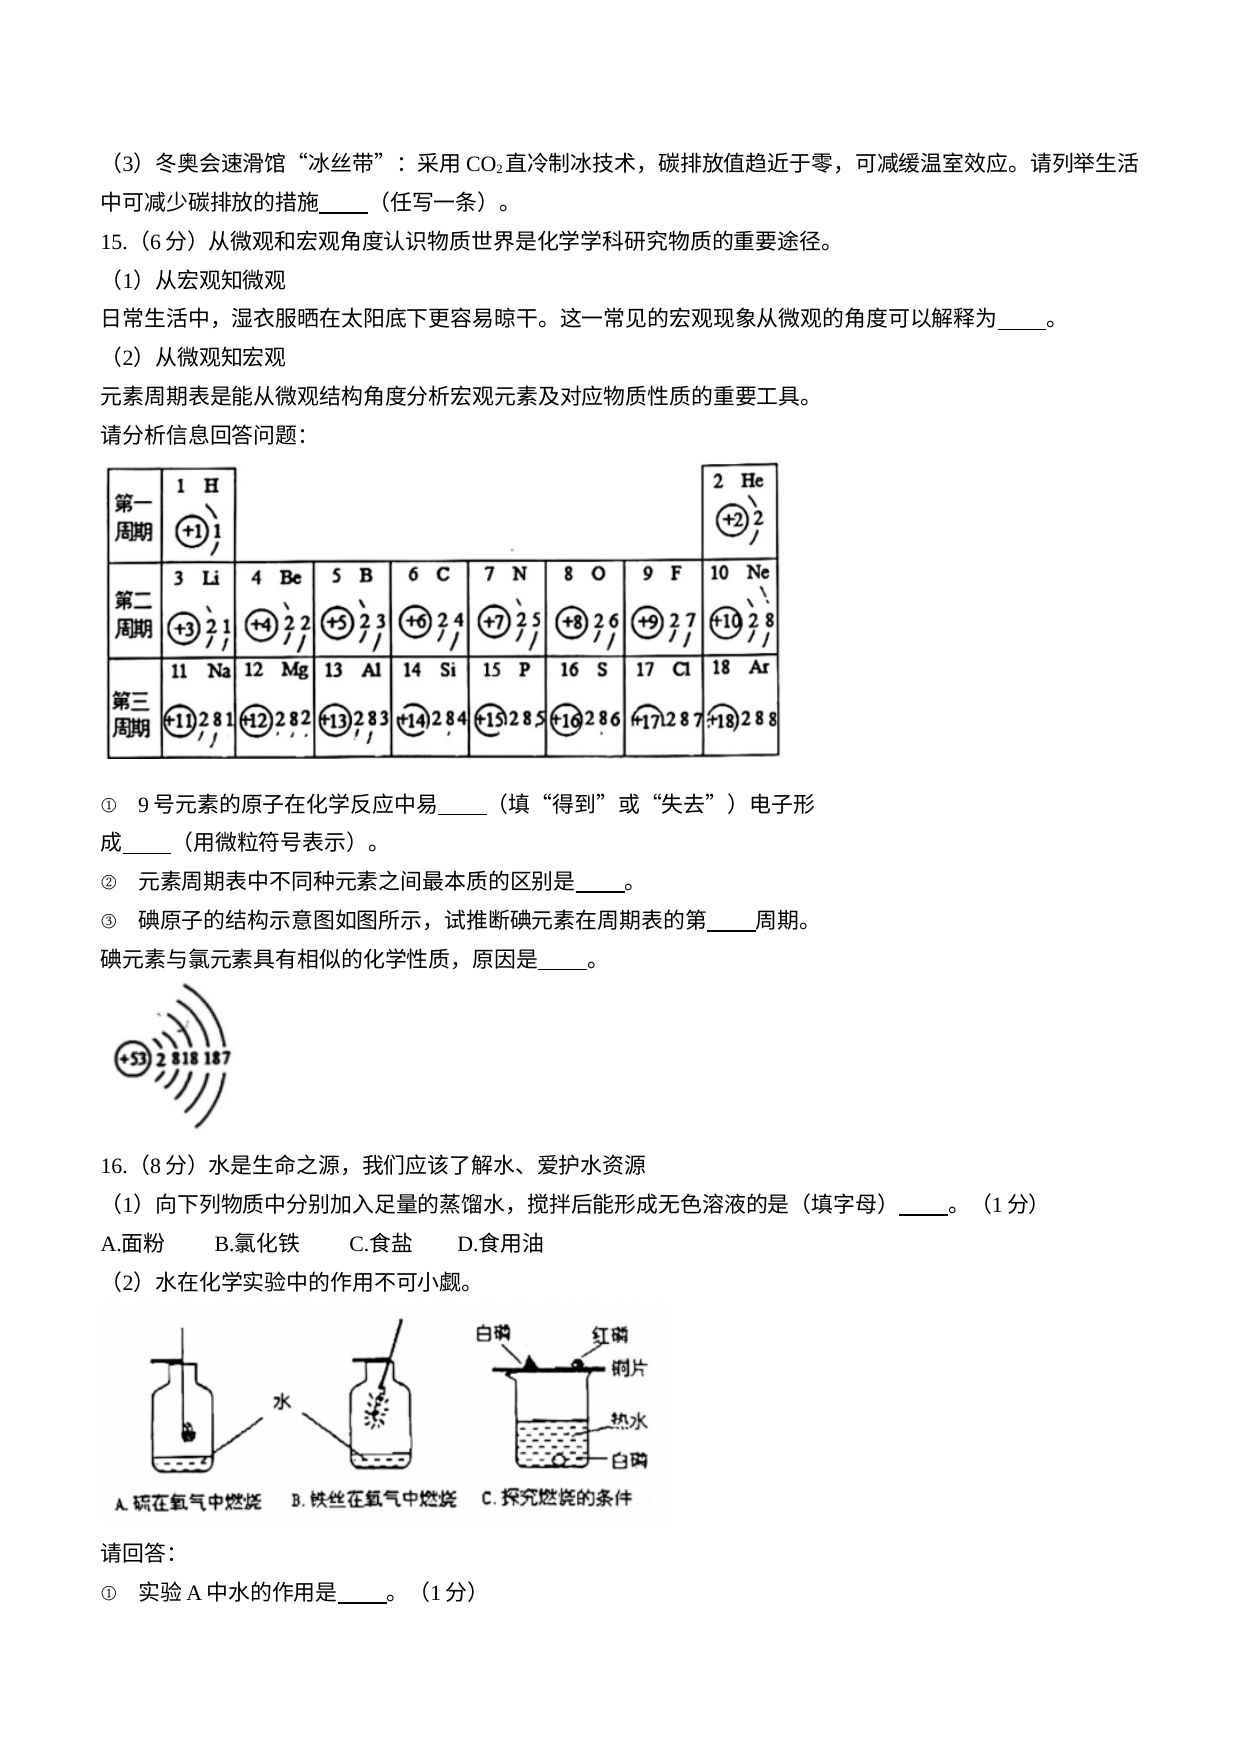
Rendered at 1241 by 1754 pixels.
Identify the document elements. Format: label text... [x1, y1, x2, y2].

text 碘元素与氯元素具有相似的化学性质，原因是 。 [100, 941, 1140, 974]
text （2）从微观知宏观 [100, 340, 1140, 372]
text 成 （用微粒符号表示）。 [100, 825, 1140, 857]
picture [100, 1302, 669, 1523]
text 15.（6分）从微观和宏观角度认识物质世界是化学学科研究物质的重要途径。 [100, 223, 1140, 256]
text （2）水在化学实验中的作用不可小觑。 [100, 1264, 1140, 1297]
text 日常生活中，湿衣服晒在太阳底下更容易晾干。这一常见的宏观现象从微观的角度可以解释为 。 [100, 301, 1140, 333]
text A.面粉 B.氯化铁 C.食盐 D.食用油 [100, 1225, 1140, 1258]
text 元素周期表是能从微观结构角度分析宏观元素及对应物质性质的重要工具。 [100, 378, 1140, 411]
text 16.（8分）水是生命之源，我们应该了解水、爱护水资源 [100, 1148, 1140, 1180]
text 请分析信息回答问题： [100, 417, 1140, 450]
picture [100, 980, 254, 1135]
text （1）向下列物质中分别加入足量的蒸馏水，搅拌后能形成无色溶液的是（填字母） 。（1分） [100, 1187, 1140, 1219]
text （3）冬奥会速滑馆“冰丝带”：采用CO2直冷制冰技术，碳排放值趋近于零，可减缓温室效应。请列举生活中可减少碳排放的措施 （任写一条）。 [100, 146, 1140, 217]
text （1）从宏观知微观 [100, 262, 1140, 295]
list 碘原子的结构示意图如图所示，试推断碘元素在周期表的第 周期。 [100, 902, 1140, 935]
list 9号元素的原子在化学反应中易 （填“得到”或“失去”）电子形 [100, 786, 1140, 819]
list 实验A中水的作用是 。（1分） [100, 1574, 1140, 1607]
text 请回答： [100, 1536, 1140, 1568]
list 元素周期表中不同种元素之间最本质的区别是 。 [100, 864, 1140, 896]
picture [100, 456, 792, 759]
